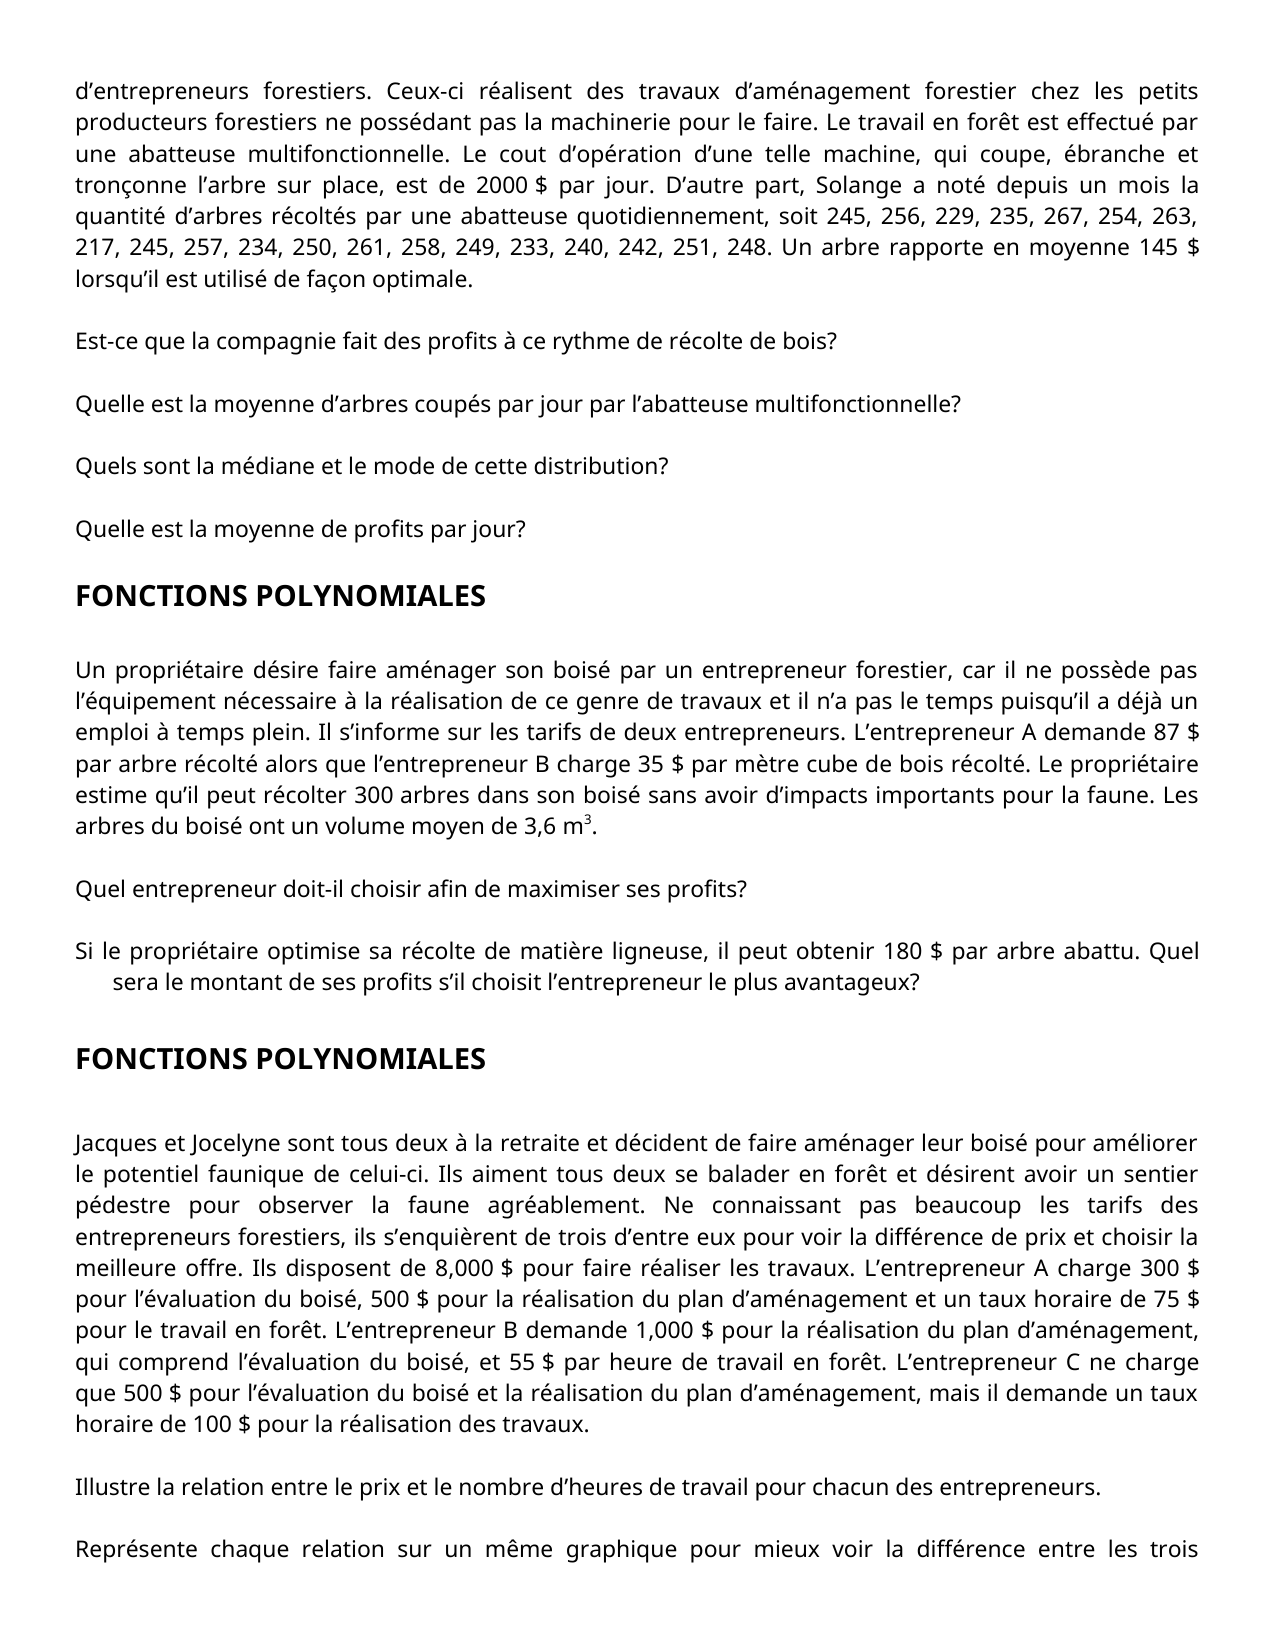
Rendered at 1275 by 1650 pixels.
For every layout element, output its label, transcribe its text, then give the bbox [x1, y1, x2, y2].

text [75, 75, 1200, 294]
text Jacques et Jocelyne sont tous deux à la retraite et décident de faire aménager leur boisé pour améliorer le potentiel faunique de celui-ci. Ils aiment tous deux se balader en forêt et désirent avoir un sentier pédestre pour observer la faune agréablement. Ne connaissant pas beaucoup les tarifs des entrepreneurs forestiers, ils s’enquièrent de trois d’entre eux pour voir la différence de prix et choisir la meilleure offre. Ils disposent de 8,000 $ pour faire réaliser les travaux. L’entrepreneur A charge 300 $ pour l’évaluation du boisé, 500 $ pour la réalisation du plan d’aménagement et un taux horaire de 75 $ pour le travail en forêt. L’entrepreneur B demande 1,000 $ pour la réalisation du plan d’aménagement, qui comprend l’évaluation du boisé, et 55 $ par heure de travail en forêt. L’entrepreneur C ne charge que 500 $ pour l’évaluation du boisé et la réalisation du plan d’aménagement, mais il demande un taux horaire de 100 $ pour la réalisation des travaux. [75, 1127, 1200, 1439]
text Quelle est la moyenne de profits par jour? [75, 512, 1200, 544]
text Illustre la relation entre le prix et le nombre d’heures de travail pour chacun des entrepreneurs. [75, 1471, 1200, 1502]
text Quel entrepreneur doit-il choisir afin de maximiser ses profits? [75, 873, 1200, 904]
text Est-ce que la compagnie fait des profits à ce rythme de récolte de bois? [75, 325, 1200, 356]
text Fonctions polynomiales [75, 1038, 1200, 1078]
text Quels sont la médiane et le mode de cette distribution? [75, 450, 1200, 481]
text Fonctions polynomiales [75, 575, 1200, 615]
text Un propriétaire désire faire aménager son boisé par un entrepreneur forestier, car il ne possède pas l’équipement nécessaire à la réalisation de ce genre de travaux et il n’a pas le temps puisqu’il a déjà un emploi à temps plein. Il s’informe sur les tarifs de deux entrepreneurs. L’entrepreneur A demande 87 $ par arbre récolté alors que l’entrepreneur B charge 35 $ par mètre cube de bois récolté. Le propriétaire estime qu’il peut récolter 300 arbres dans son boisé sans avoir d’impacts importants pour la faune. Les arbres du boisé ont un volume moyen de 3,6 m3. [75, 654, 1200, 841]
text Si le propriétaire optimise sa récolte de matière ligneuse, il peut obtenir 180 $ par arbre abattu. Quel sera le montant de ses profits s’il choisit l’entrepreneur le plus avantageux? [75, 935, 1200, 998]
text Quelle est la moyenne d’arbres coupés par jour par l’abatteuse multifonctionnelle? [75, 387, 1200, 419]
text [75, 1533, 1200, 1564]
